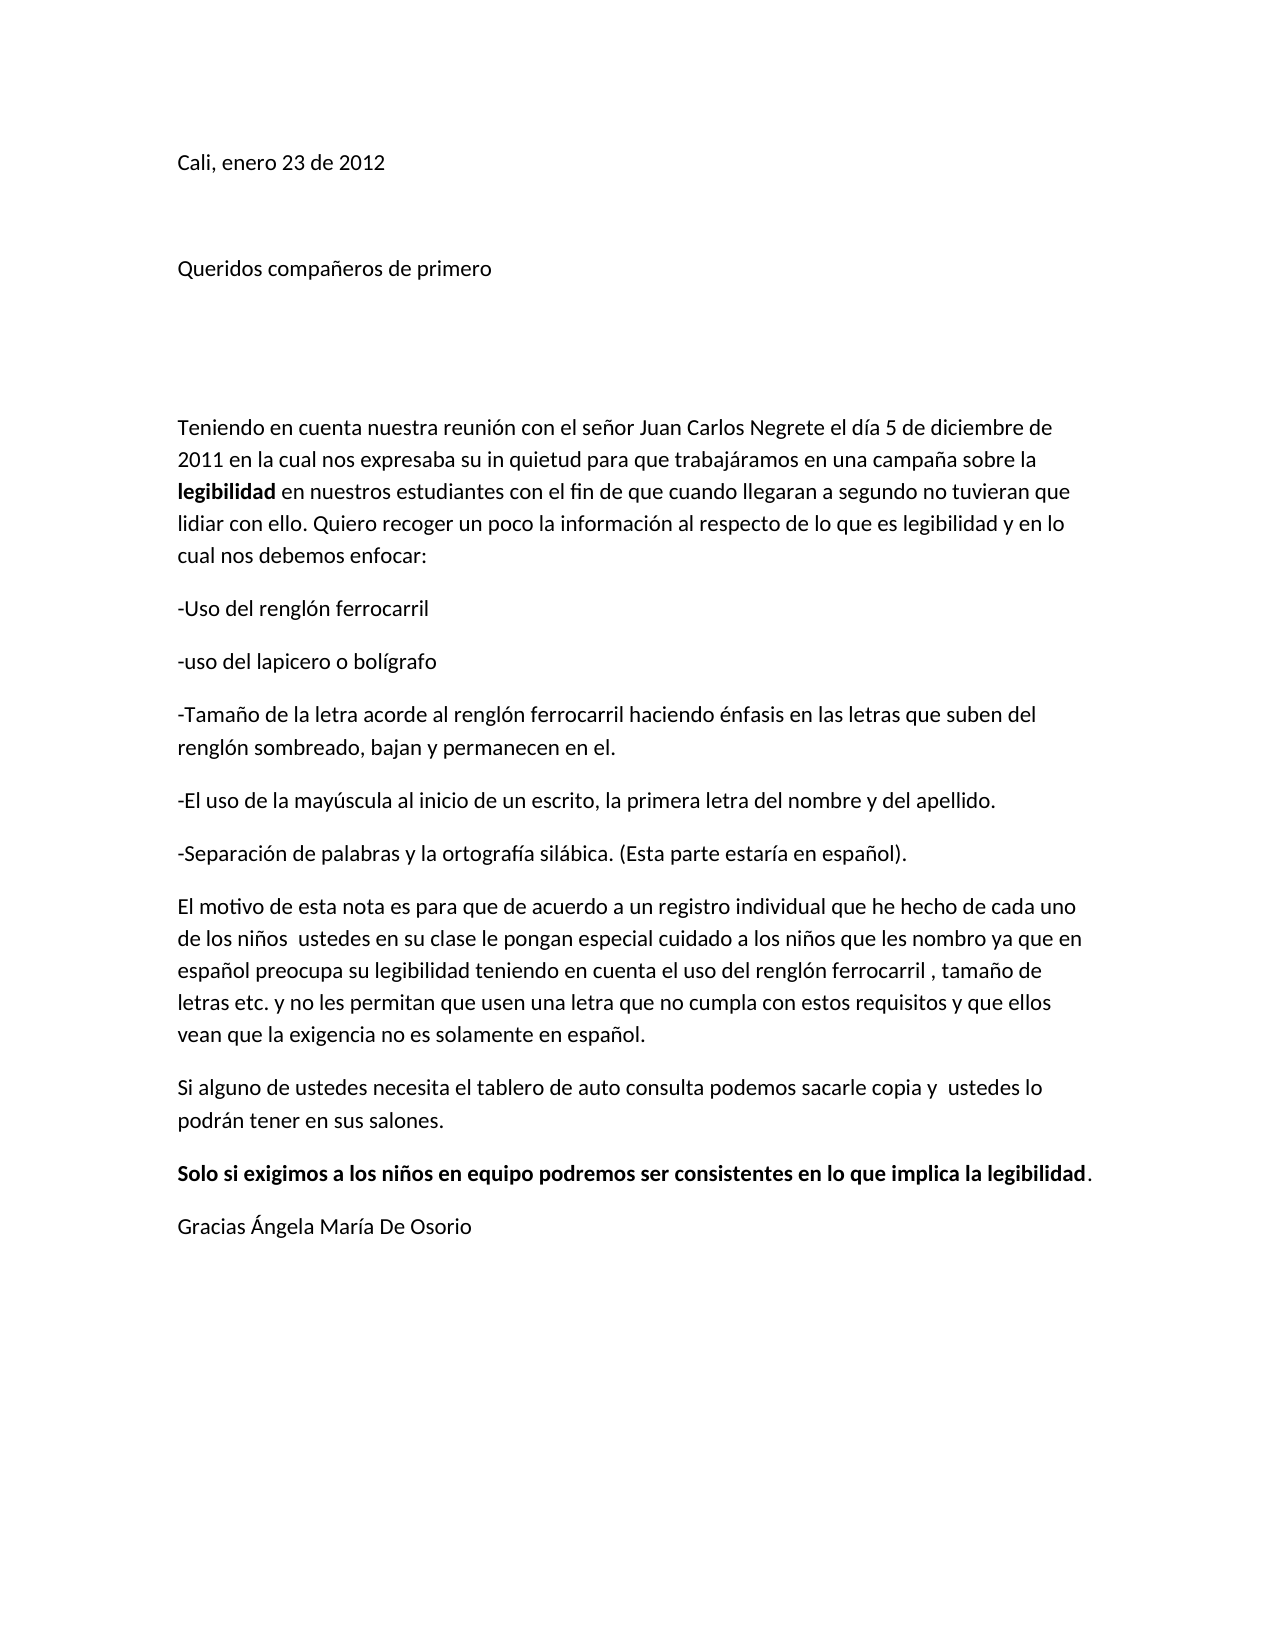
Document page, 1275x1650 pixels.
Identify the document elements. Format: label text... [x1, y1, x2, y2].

text Teniendo en cuenta nuestra reunión con el señor Juan Carlos Negrete el día 5 de diciembre de 2011 en la cual nos expresaba su in quietud para que trabajáramos en una campaña sobre la legibilidad en nuestros estudiantes con el fin de que cuando llegaran a segundo no tuvieran que lidiar con ello. Quiero recoger un poco la información al respecto de lo que es legibilidad y en lo cual nos debemos enfocar: [177, 413, 1098, 569]
text -Separación de palabras y la ortografía silábica. (Esta parte estaría en español). [177, 839, 1098, 867]
text -uso del lapicero o bolígrafo [177, 647, 1098, 676]
text -El uso de la mayúscula al inicio de un escrito, la primera letra del nombre y del apellido. [177, 786, 1098, 814]
text El motivo de esta nota es para que de acuerdo a un registro individual que he hecho de cada uno de los niños ustedes en su clase le pongan especial cuidado a los niños que les nombro ya que en español preocupa su legibilidad teniendo en cuenta el uso del renglón ferrocarril , tamaño de letras etc. y no les permitan que usen una letra que no cumpla con estos requisitos y que ellos vean que la exigencia no es solamente en español. [177, 892, 1098, 1048]
text Si alguno de ustedes necesita el tablero de auto consulta podemos sacarle copia y ustedes lo podrán tener en sus salones. [177, 1073, 1098, 1134]
text Gracias Ángela María De Osorio [177, 1212, 1098, 1240]
text Cali, enero 23 de 2012 [177, 148, 1098, 176]
text -Uso del renglón ferrocarril [177, 594, 1098, 622]
text Queridos compañeros de primero [177, 254, 1098, 282]
text -Tamaño de la letra acorde al renglón ferrocarril haciendo énfasis en las letras que suben del renglón sombreado, bajan y permanecen en el. [177, 701, 1098, 761]
text Solo si exigimos a los niños en equipo podremos ser consistentes en lo que implica la legibilidad. [177, 1159, 1098, 1187]
